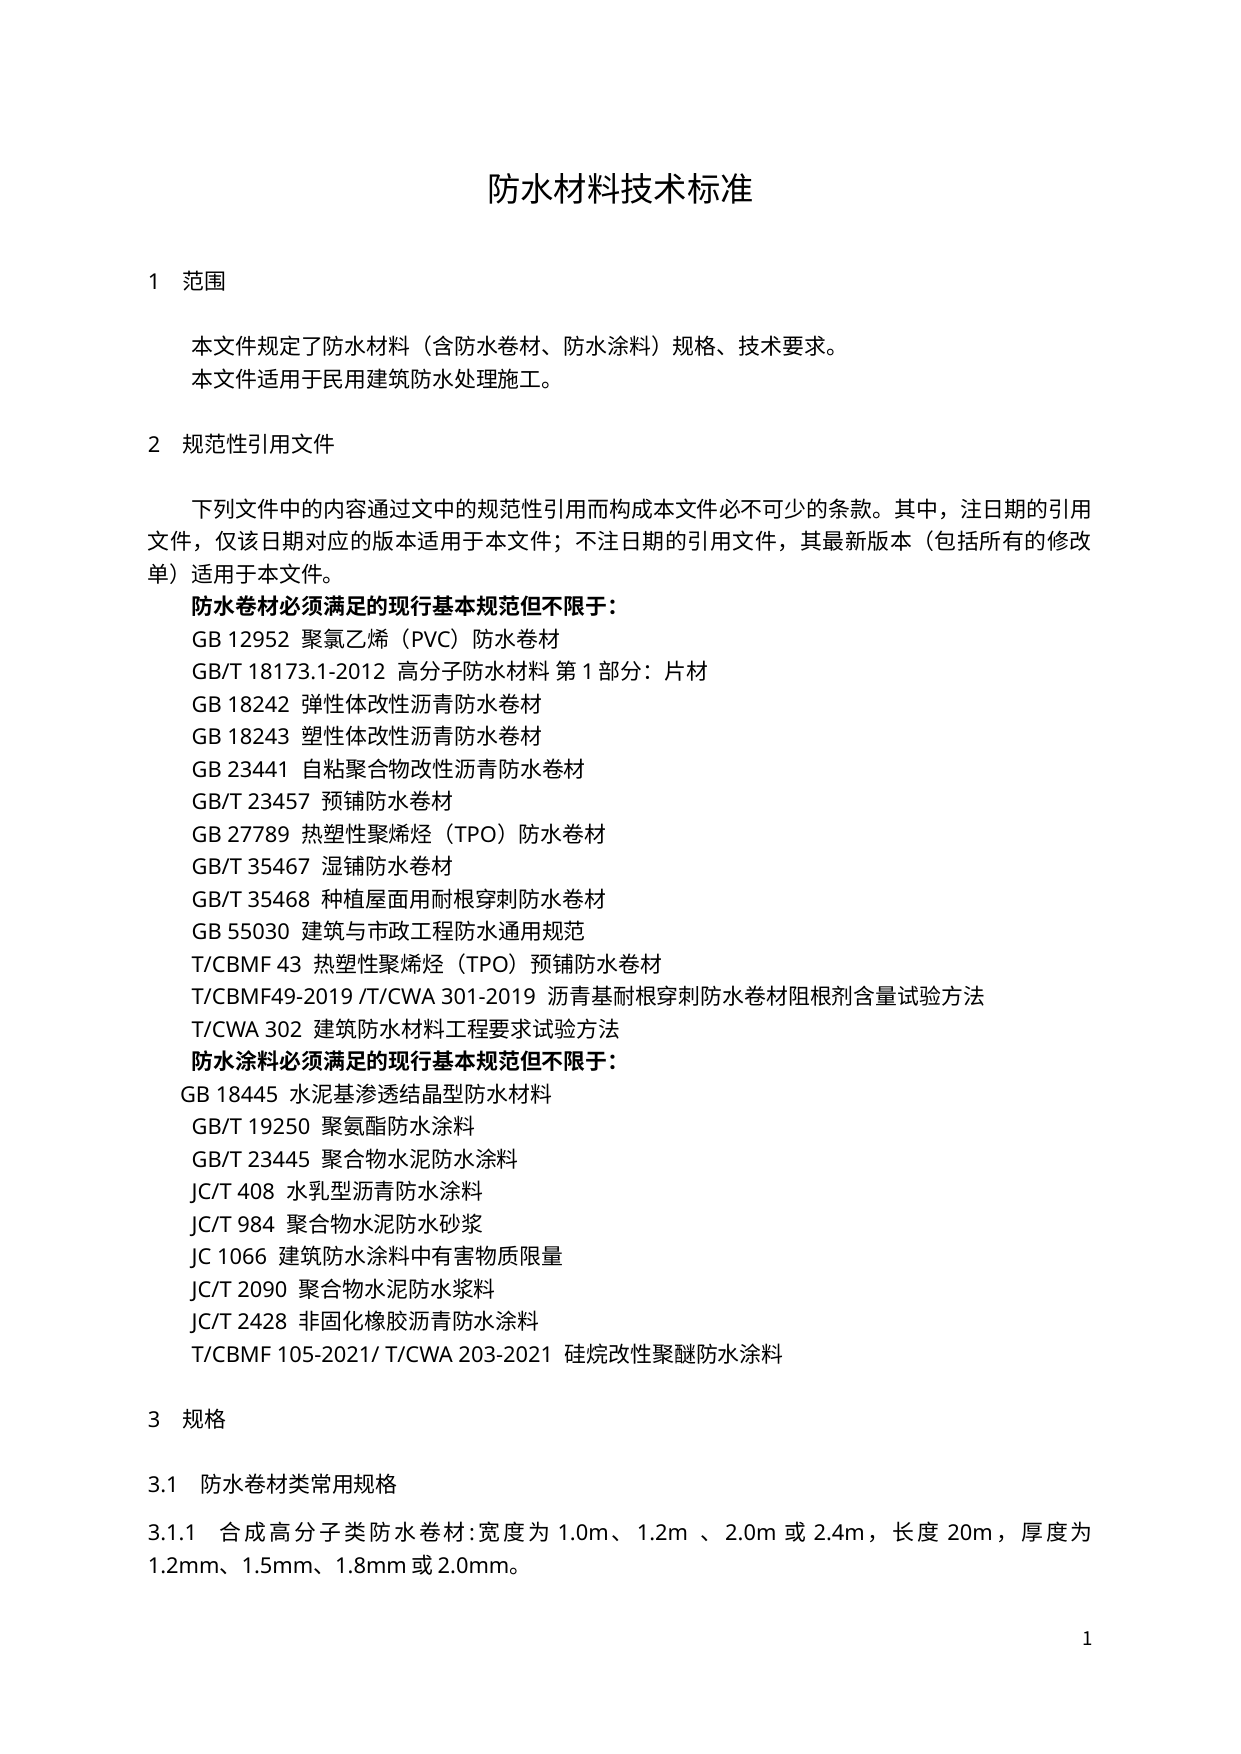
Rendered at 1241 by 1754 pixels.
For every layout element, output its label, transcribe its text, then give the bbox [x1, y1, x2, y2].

text GB/T 18173.1-2012 高分子防水材料 第1部分：片材 [148, 654, 1092, 686]
text T/CWA 302 建筑防水材料工程要求试验方法 [148, 1011, 1092, 1044]
text GB 55030 建筑与市政工程防水通用规范 [148, 914, 1092, 946]
text GB/T 35467 湿铺防水卷材 [148, 849, 1092, 881]
text 防水材料技术标准 [148, 154, 1092, 219]
text 本文件规定了防水材料（含防水卷材、防水涂料）规格、技术要求。 [148, 329, 1092, 361]
text GB 18445 水泥基渗透结晶型防水材料 [148, 1076, 1092, 1109]
text JC/T 2428 非固化橡胶沥青防水涂料 [148, 1304, 1092, 1336]
text JC 1066 建筑防水涂料中有害物质限量 [148, 1239, 1092, 1271]
list 防水卷材类常用规格 [148, 1466, 1092, 1499]
text JC/T 984 聚合物水泥防水砂浆 [148, 1206, 1092, 1239]
text GB/T 35468 种植屋面用耐根穿刺防水卷材 [148, 881, 1092, 914]
text GB 18242 弹性体改性沥青防水卷材 [148, 686, 1092, 719]
text GB 23441 自粘聚合物改性沥青防水卷材 [148, 751, 1092, 784]
text T/CBMF 105-2021/ T/CWA 203-2021 硅烷改性聚醚防水涂料 [148, 1336, 1092, 1369]
text JC/T 2090 聚合物水泥防水浆料 [148, 1271, 1092, 1304]
text 本文件适用于民用建筑防水处理施工。 [148, 361, 1092, 394]
text GB/T 23445 聚合物水泥防水涂料 [148, 1141, 1092, 1174]
text GB 12952 聚氯乙烯（PVC）防水卷材 [148, 621, 1092, 654]
text 规范性引用文件 [148, 426, 1092, 459]
text 防水卷材必须满足的现行基本规范但不限于： [148, 589, 1092, 621]
text JC/T 408 水乳型沥青防水涂料 [148, 1174, 1092, 1206]
text 合成高分子类防水卷材:宽度为1.0m、1.2m 、2.0m或2.4m，长度20m，厚度为1.2mm、1.5mm、1.8mm或2.0mm。 [148, 1515, 1092, 1580]
text GB/T 23457 预铺防水卷材 [148, 784, 1092, 816]
text GB 27789 热塑性聚烯烃（TPO）防水卷材 [148, 816, 1092, 849]
text 范围 [148, 264, 1092, 296]
text GB 18243 塑性体改性沥青防水卷材 [148, 719, 1092, 751]
text T/CBMF 43 热塑性聚烯烃（TPO）预铺防水卷材 [148, 946, 1092, 979]
text T/CBMF49-2019 /T/CWA 301-2019 沥青基耐根穿刺防水卷材阻根剂含量试验方法 [148, 979, 1092, 1011]
text GB/T 19250 聚氨酯防水涂料 [148, 1109, 1092, 1141]
text 规格 [148, 1401, 1092, 1434]
text 防水涂料必须满足的现行基本规范但不限于： [148, 1044, 1092, 1076]
text 下列文件中的内容通过文中的规范性引用而构成本文件必不可少的条款。其中，注日期的引用文件，仅该日期对应的版本适用于本文件；不注日期的引用文件，其最新版本（包括所有的修改单）适用于本文件。 [148, 491, 1092, 589]
